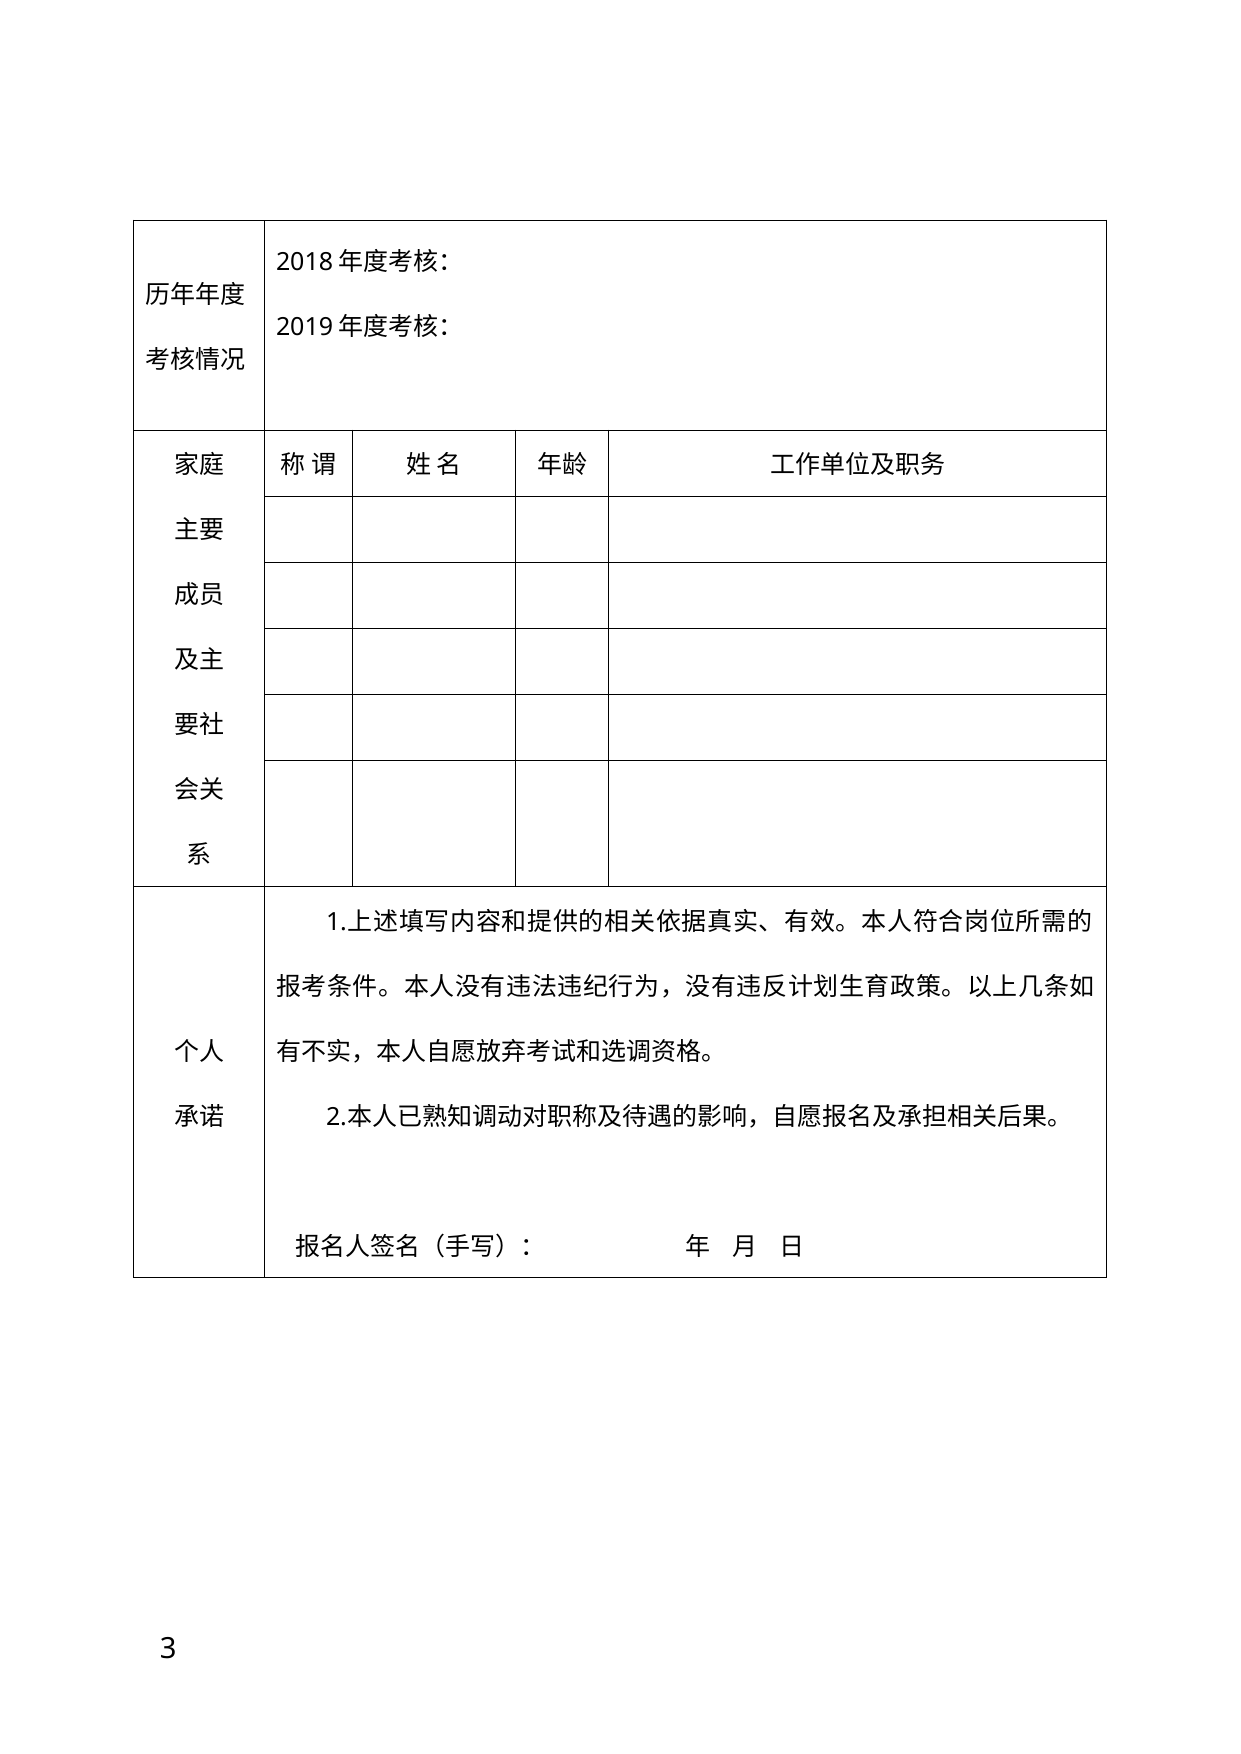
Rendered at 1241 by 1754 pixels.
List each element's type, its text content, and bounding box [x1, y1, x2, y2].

table_cell [353, 761, 515, 886]
table_cell 2018年度考核： 2019年度考核： [265, 221, 1106, 429]
table_cell [516, 695, 608, 760]
table_cell [516, 497, 608, 562]
table_cell [265, 761, 352, 886]
table_cell 历年年度 考核情况 [134, 221, 264, 429]
table_cell [353, 497, 515, 562]
table_cell 1.上述填写内容和提供的相关依据真实、有效。本人符合岗位所需的报考条件。本人没有违法违纪行为，没有违反计划生育政策。以上几条如有不实，本人自愿放弃考试和选调资格。 2.本人已熟知调动对职称及待遇的影响，自愿报名及承担相关后果。 报名人签名（手写）： 年 月 日 [265, 887, 1106, 1277]
table_cell [265, 695, 352, 760]
table_cell [265, 629, 352, 694]
table_cell [609, 695, 1106, 760]
table_cell 姓 名 [353, 431, 515, 496]
table_cell 年龄 [516, 431, 608, 496]
table_cell [353, 629, 515, 694]
table_cell [516, 761, 608, 886]
table_cell 家庭 主要 成员 及主 要社 会关 系 [134, 431, 264, 886]
table_cell 个人 承诺 [134, 887, 264, 1277]
table_cell [516, 563, 608, 628]
table_cell 工作单位及职务 [609, 431, 1106, 496]
table_cell [516, 629, 608, 694]
table_cell [609, 761, 1106, 886]
table_cell [265, 563, 352, 628]
table_cell 称 谓 [265, 431, 352, 496]
table_cell [609, 629, 1106, 694]
table_cell [353, 695, 515, 760]
table_cell [609, 563, 1106, 628]
table_cell [609, 497, 1106, 562]
table_cell [265, 497, 352, 562]
table_cell [353, 563, 515, 628]
